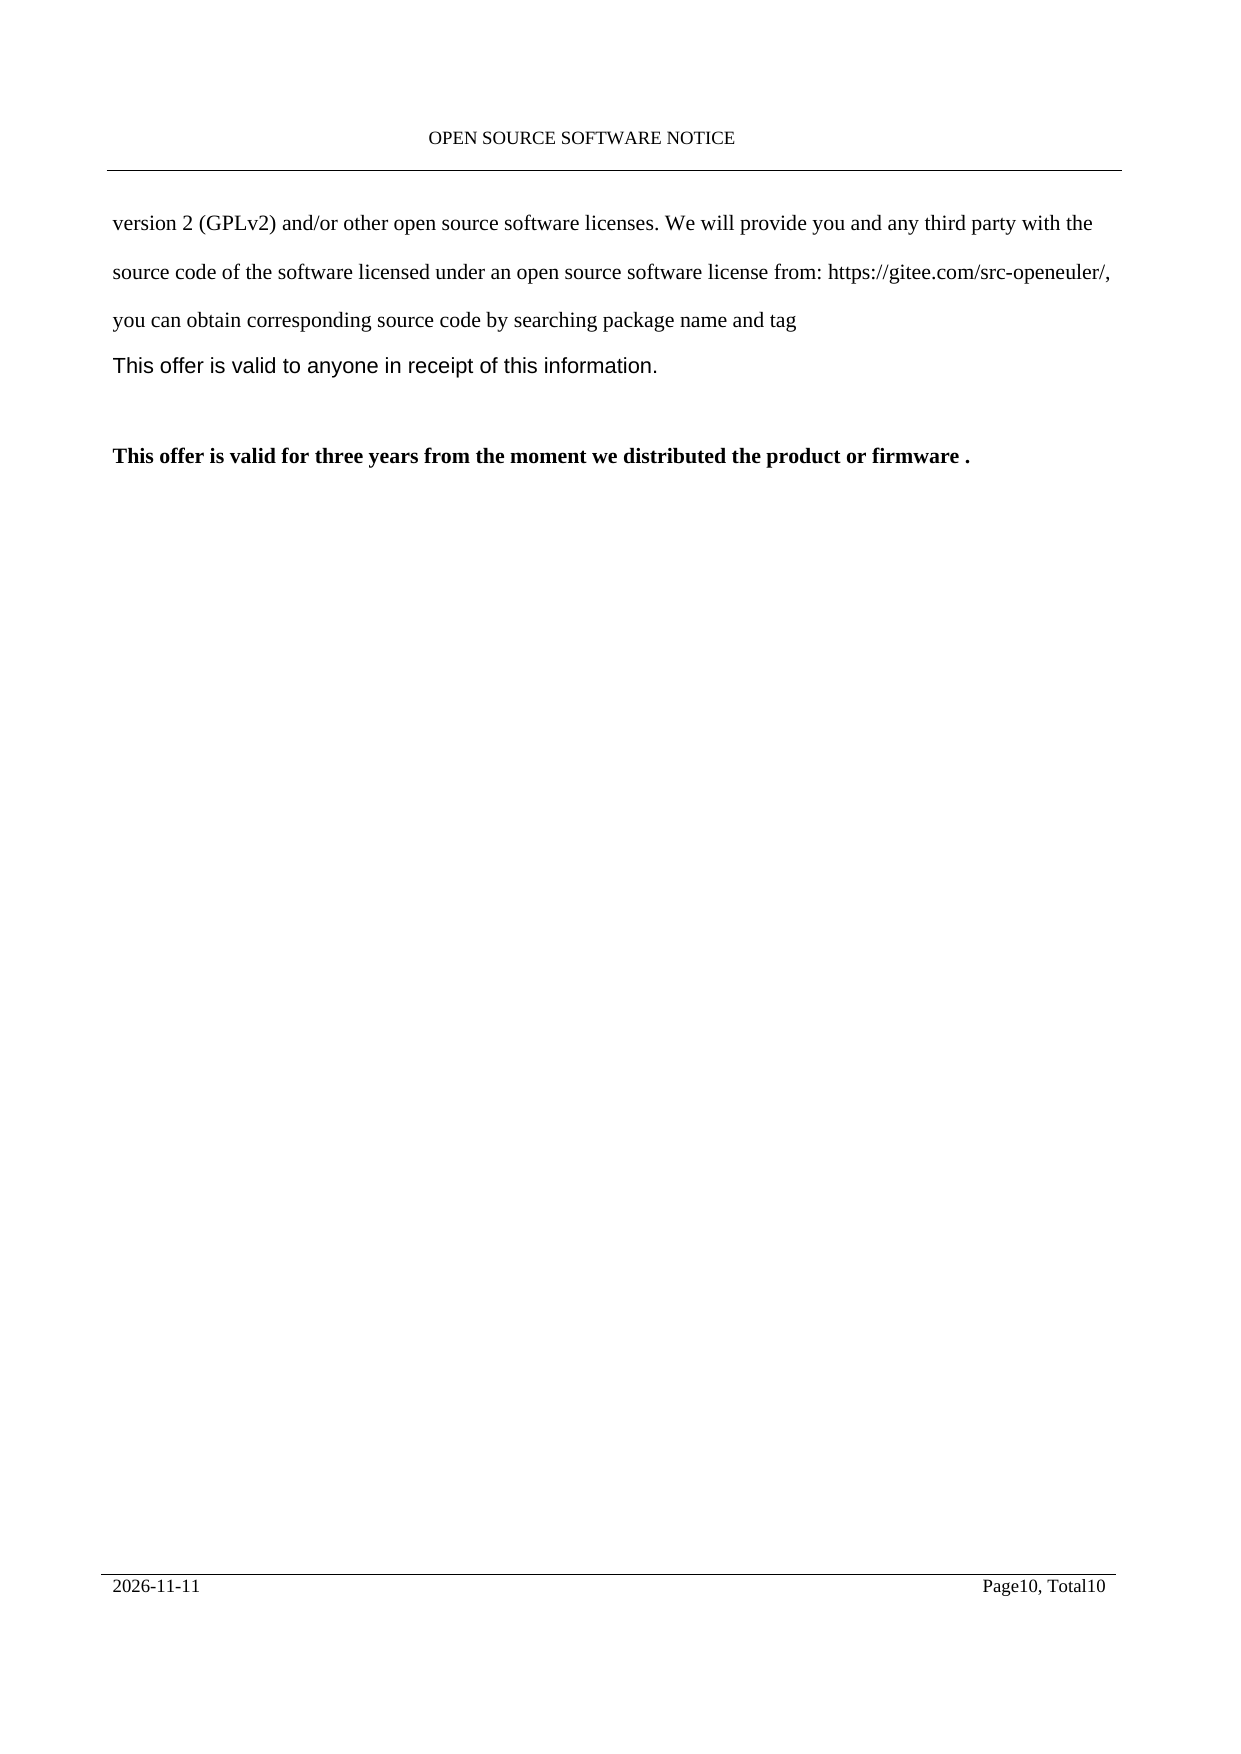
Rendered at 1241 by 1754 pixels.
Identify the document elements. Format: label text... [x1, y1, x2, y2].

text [112, 206, 1128, 336]
text This offer is valid to anyone in receipt of this information. [112, 349, 1128, 381]
text This offer is valid for three years from the moment we distributed the product or firmware . [112, 439, 1128, 472]
